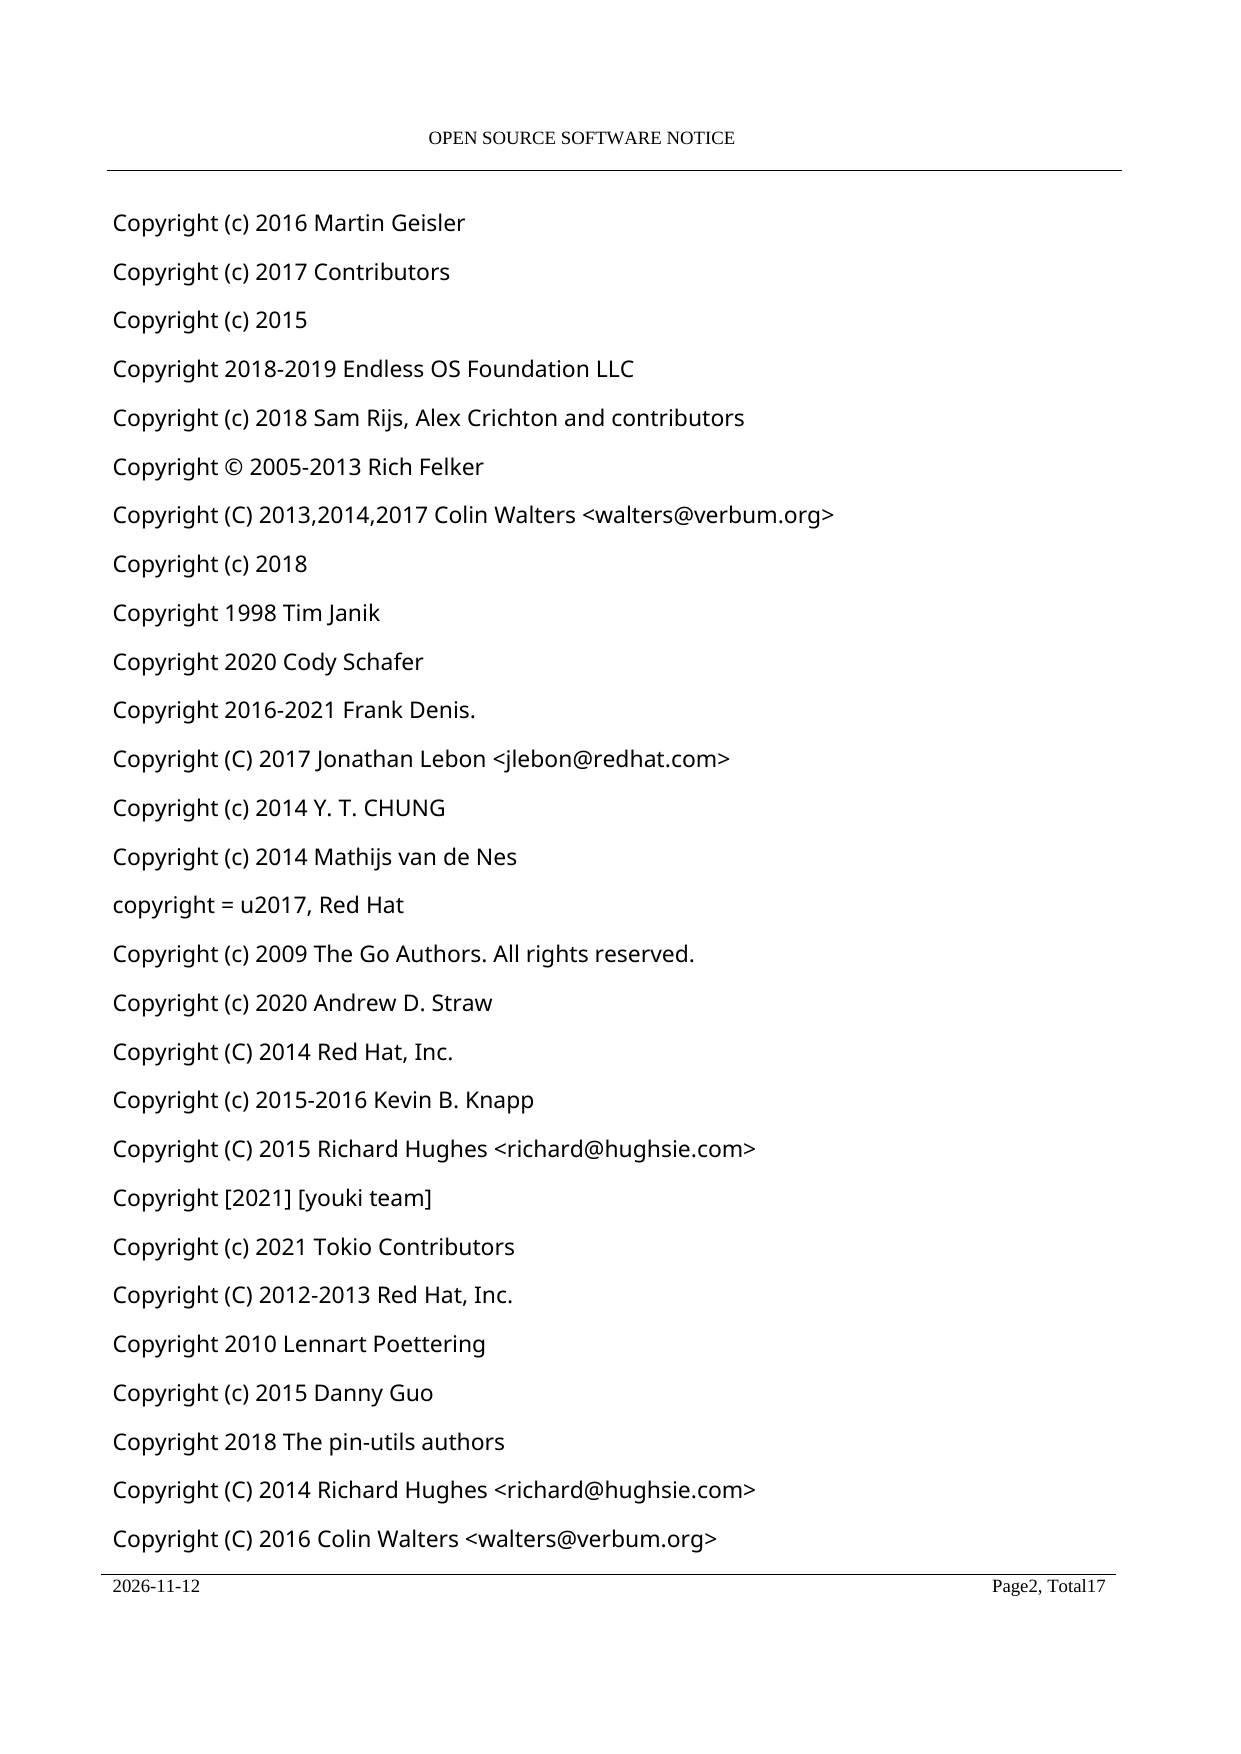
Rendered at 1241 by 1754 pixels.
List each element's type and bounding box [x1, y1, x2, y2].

text [112, 206, 1128, 1555]
